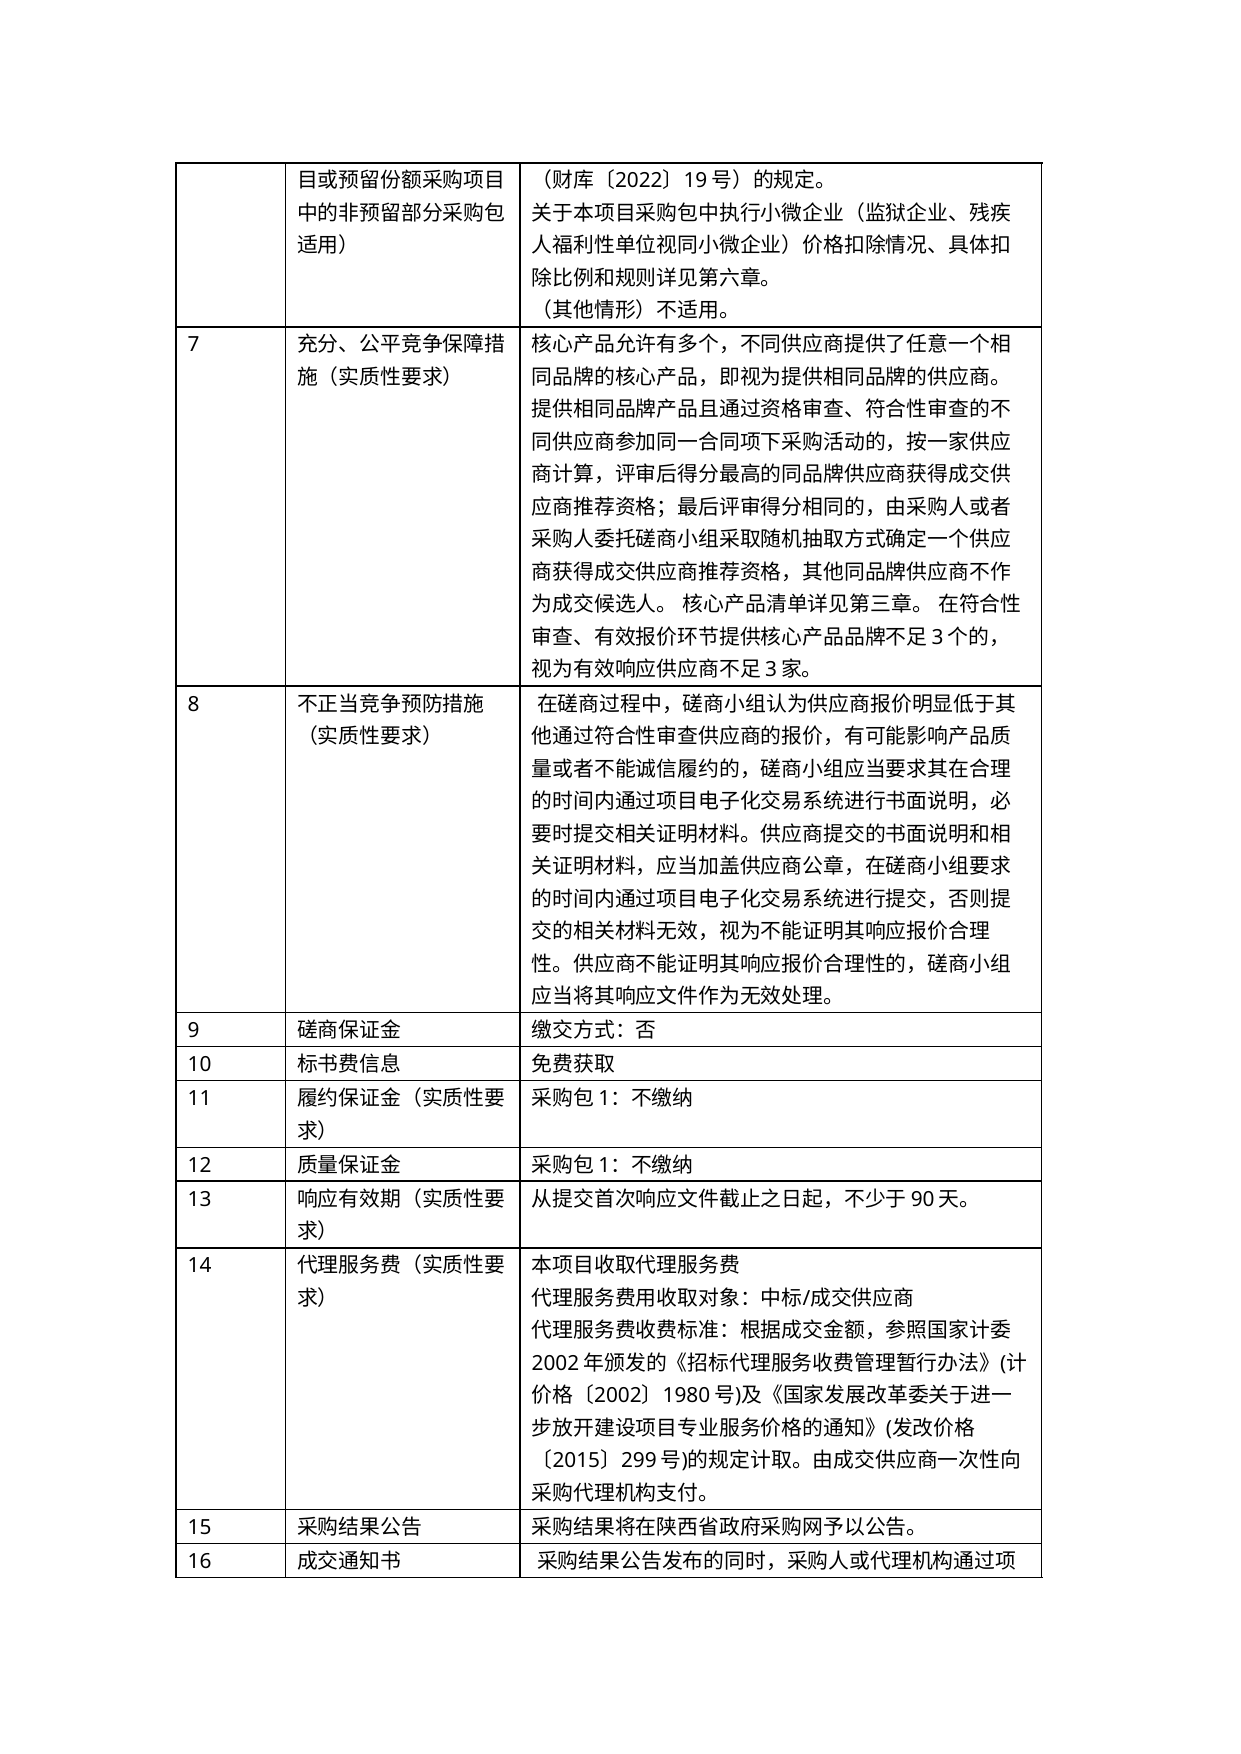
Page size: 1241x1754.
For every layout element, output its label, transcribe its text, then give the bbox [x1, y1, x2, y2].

table_cell 采购包1：不缴纳 [521, 1081, 1041, 1146]
table_cell 核心产品允许有多个，不同供应商提供了任意一个相同品牌的核心产品，即视为提供相同品牌的供应商。 提供相同品牌产品且通过资格审查、符合性审查的不同供应商参加同一合同项下采购活动的，按一家供应商计算，评审后得分最高的同品牌供应商获得成交供应商推荐资格；最后评审得分相同的，由采购人或者采购人委托磋商小组采取随机抽取方式确定一个供应商获得成交供应商推荐资格，其他同品牌供应商不作为成交候选人。 核心产品清单详见第三章。 在符合性审查、有效报价环节提供核心产品品牌不足3个的，视为有效响应供应商不足3家。 [521, 328, 1041, 685]
table_cell 从提交首次响应文件截止之日起，不少于90天。 [521, 1182, 1041, 1247]
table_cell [521, 1544, 1041, 1577]
table_cell 在磋商过程中，磋商小组认为供应商报价明显低于其他通过符合性审查供应商的报价，有可能影响产品质量或者不能诚信履约的，磋商小组应当要求其在合理的时间内通过项目电子化交易系统进行书面说明，必要时提交相关证明材料。供应商提交的书面说明和相关证明材料，应当加盖供应商公章，在磋商小组要求的时间内通过项目电子化交易系统进行提交，否则提交的相关材料无效，视为不能证明其响应报价合理性。供应商不能证明其响应报价合理性的，磋商小组应当将其响应文件作为无效处理。 [521, 687, 1041, 1012]
table_cell 6 [177, 164, 285, 326]
table_cell 标书费信息 [286, 1047, 519, 1080]
table_cell 缴交方式：否 [521, 1013, 1041, 1046]
table_cell 14 [177, 1249, 285, 1508]
table_cell 成交通知书 [286, 1544, 519, 1577]
table_cell 16 [177, 1544, 285, 1577]
table_cell 充分、公平竞争保障措施（实质性要求） [286, 328, 519, 685]
table_cell 代理服务费（实质性要求） [286, 1249, 519, 1508]
table_cell 12 [177, 1148, 285, 1180]
table_cell 履约保证金（实质性要求） [286, 1081, 519, 1146]
table_cell 磋商保证金 [286, 1013, 519, 1046]
table_cell 响应有效期（实质性要求） [286, 1182, 519, 1247]
table_cell 质量保证金 [286, 1148, 519, 1180]
table_cell 不正当竞争预防措施 （实质性要求） [286, 687, 519, 1012]
table_cell 采购结果公告 [286, 1510, 519, 1543]
table_cell 免费获取 [521, 1047, 1041, 1080]
table_cell 采购结果将在陕西省政府采购网予以公告。 [521, 1510, 1041, 1543]
table_cell 7 [177, 328, 285, 685]
table_cell 13 [177, 1182, 285, 1247]
table_cell 15 [177, 1510, 285, 1543]
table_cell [521, 164, 1041, 326]
table_cell 8 [177, 687, 285, 1012]
table_cell 本项目收取代理服务费 代理服务费用收取对象：中标/成交供应商 代理服务费收费标准：根据成交金额，参照国家计委2002年颁发的《招标代理服务收费管理暂行办法》(计价格〔2002〕1980号)及《国家发展改革委关于进一步放开建设项目专业服务价格的通知》(发改价格〔2015〕299号)的规定计取。由成交供应商一次性向采购代理机构支付。 [521, 1249, 1041, 1508]
table_cell 10 [177, 1047, 285, 1080]
table_cell 9 [177, 1013, 285, 1046]
table_cell 采购包1：不缴纳 [521, 1148, 1041, 1180]
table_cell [286, 164, 519, 326]
table_cell 11 [177, 1081, 285, 1146]
